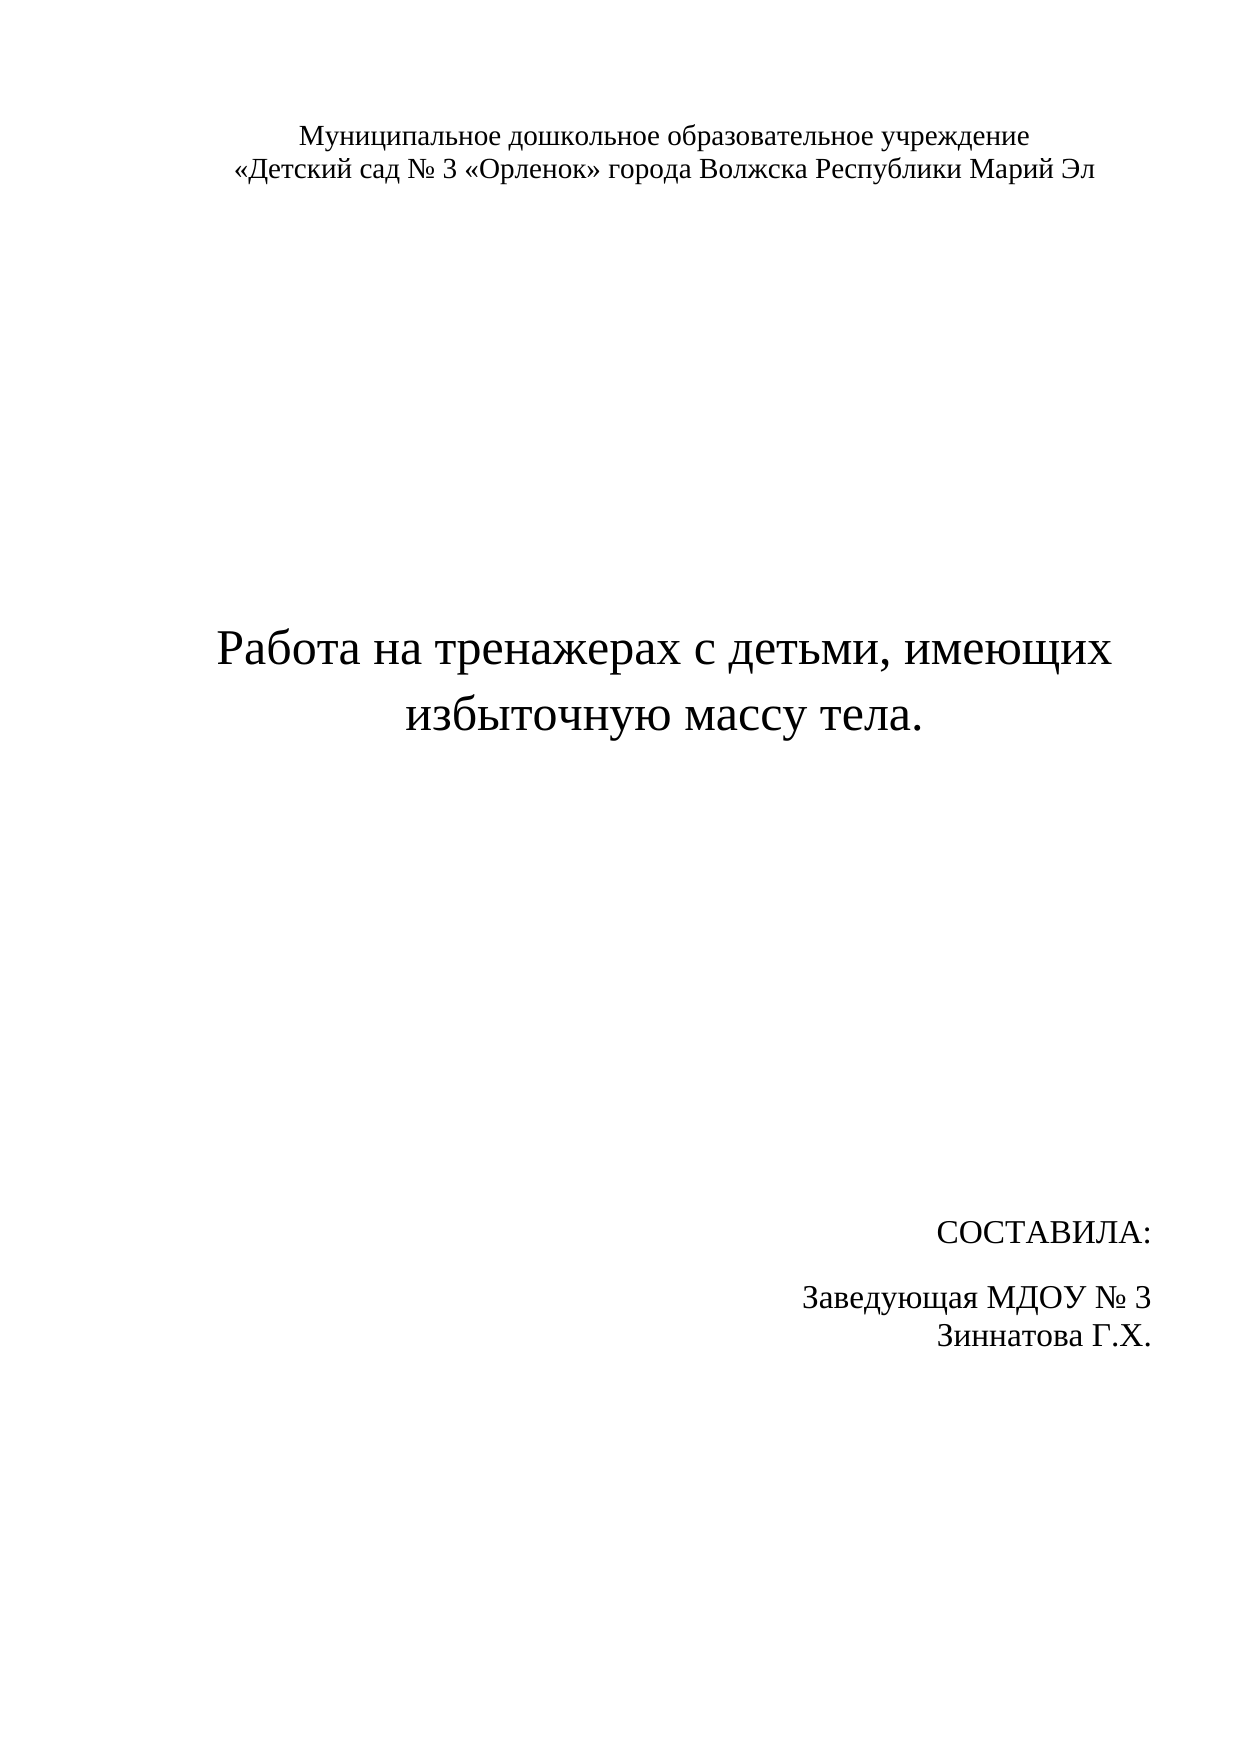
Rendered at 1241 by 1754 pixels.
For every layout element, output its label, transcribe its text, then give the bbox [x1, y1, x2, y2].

text Зиннатова Г.Х. [693, 1315, 1152, 1353]
text СОСТАВИЛА: [398, 1212, 1152, 1250]
text «Детский сад № 3 «Орленок» города Волжска Республики Марий Эл [177, 152, 1152, 185]
text Заведующая МДОУ № 3 [693, 1277, 1152, 1315]
text Муниципальное дошкольное образовательное учреждение [177, 118, 1152, 152]
text Работа на тренажерах с детьми, имеющих избыточную массу тела. [177, 618, 1152, 741]
